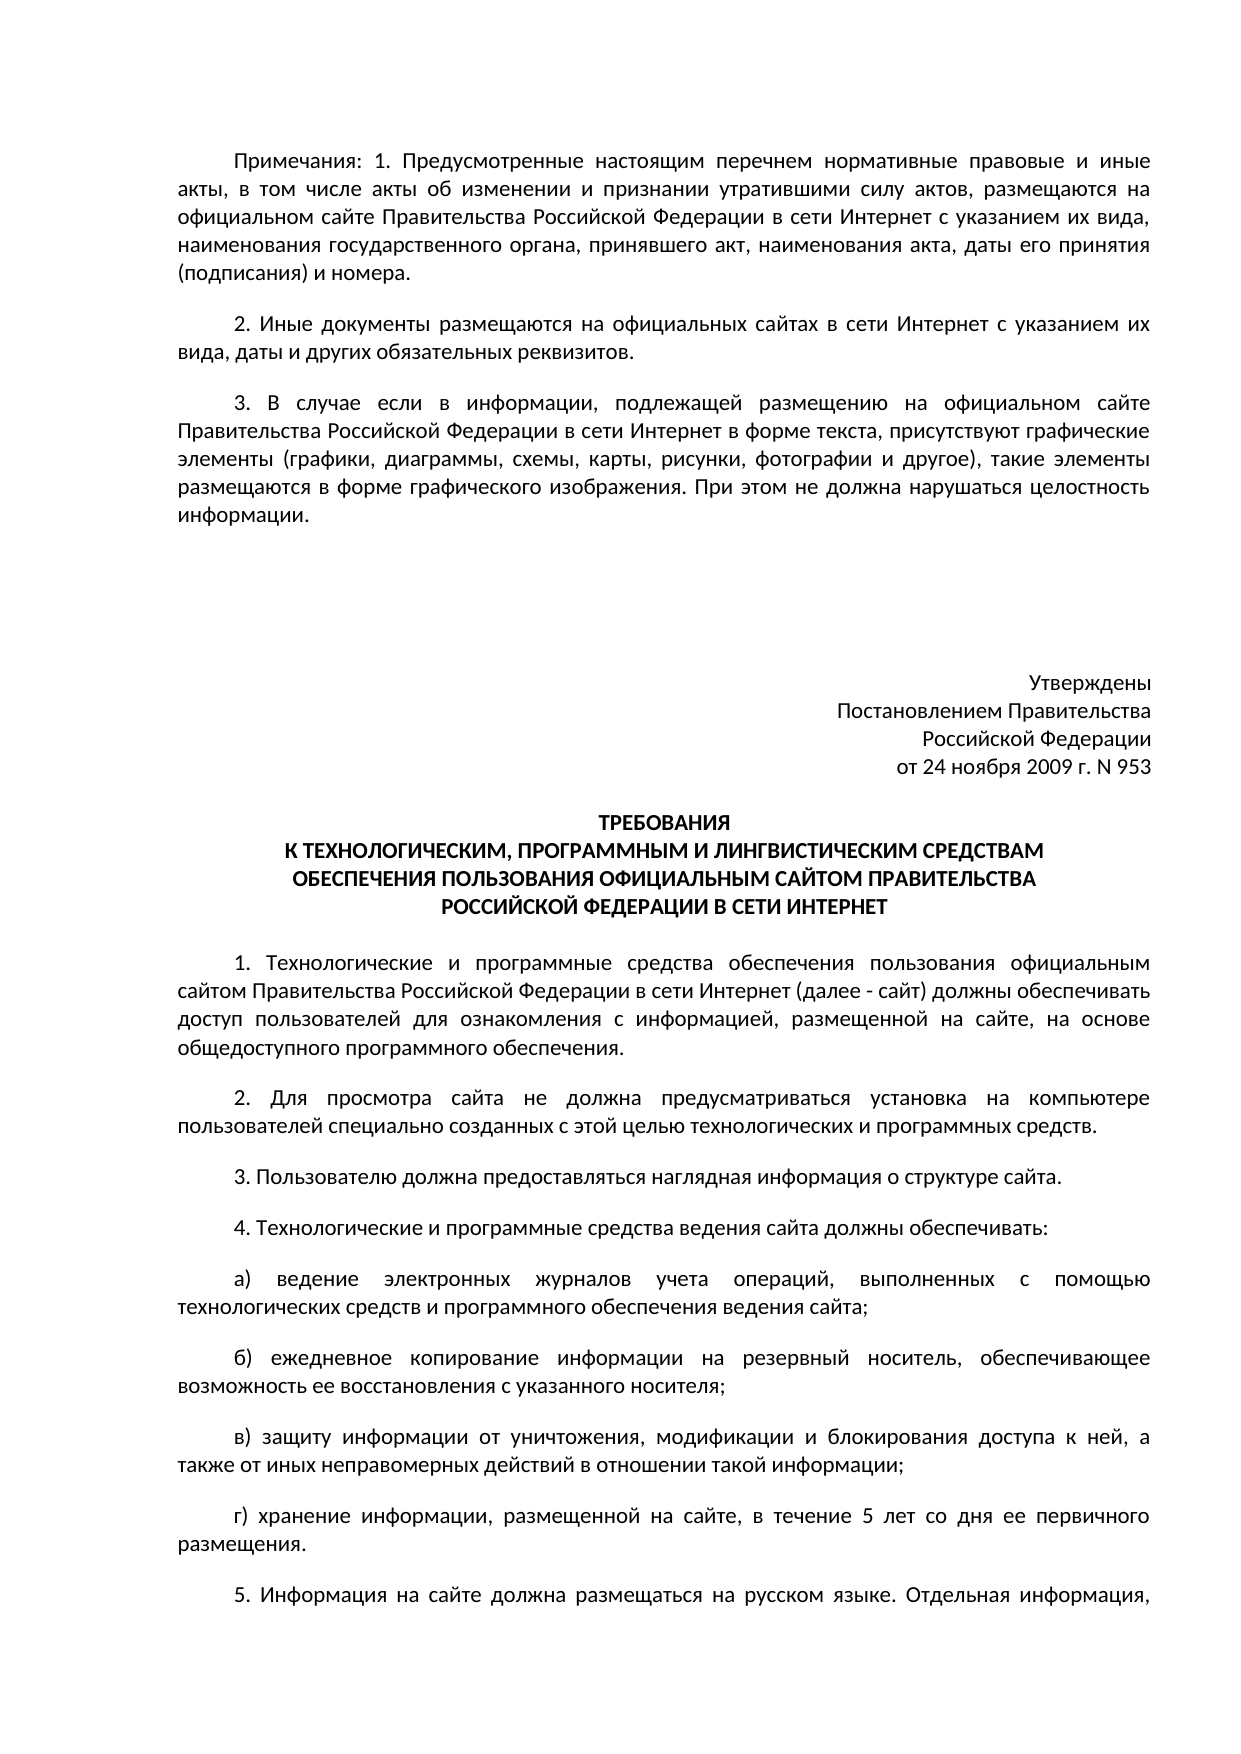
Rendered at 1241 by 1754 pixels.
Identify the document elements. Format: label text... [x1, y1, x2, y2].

text от 24 ноября 2009 г. N 953 [177, 752, 1152, 780]
title РОССИЙСКОЙ ФЕДЕРАЦИИ В СЕТИ ИНТЕРНЕТ [177, 892, 1152, 921]
text Постановлением Правительства [177, 696, 1152, 724]
text б) ежедневное копирование информации на резервный носитель, обеспечивающее возможность ее восстановления с указанного носителя; [177, 1343, 1152, 1399]
title ТРЕБОВАНИЯ [177, 808, 1152, 836]
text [177, 1580, 1152, 1608]
text Российской Федерации [177, 724, 1152, 752]
text 1. Технологические и программные средства обеспечения пользования официальным сайтом Правительства Российской Федерации в сети Интернет (далее - сайт) должны обеспечивать доступ пользователей для ознакомления с информацией, размещенной на сайте, на основе общедоступного программного обеспечения. [177, 948, 1152, 1061]
text г) хранение информации, размещенной на сайте, в течение 5 лет со дня ее первичного размещения. [177, 1501, 1152, 1557]
text 4. Технологические и программные средства ведения сайта должны обеспечивать: [177, 1213, 1152, 1241]
title ОБЕСПЕЧЕНИЯ ПОЛЬЗОВАНИЯ ОФИЦИАЛЬНЫМ САЙТОМ ПРАВИТЕЛЬСТВА [177, 864, 1152, 892]
text Примечания: 1. Предусмотренные настоящим перечнем нормативные правовые и иные акты, в том числе акты об изменении и признании утратившими силу актов, размещаются на официальном сайте Правительства Российской Федерации в сети Интернет с указанием их вида, наименования государственного органа, принявшего акт, наименования акта, даты его принятия (подписания) и номера. [177, 146, 1152, 286]
title К ТЕХНОЛОГИЧЕСКИМ, ПРОГРАММНЫМ И ЛИНГВИСТИЧЕСКИМ СРЕДСТВАМ [177, 836, 1152, 864]
text в) защиту информации от уничтожения, модификации и блокирования доступа к ней, а также от иных неправомерных действий в отношении такой информации; [177, 1422, 1152, 1478]
text 3. В случае если в информации, подлежащей размещению на официальном сайте Правительства Российской Федерации в сети Интернет в форме текста, присутствуют графические элементы (графики, диаграммы, схемы, карты, рисунки, фотографии и другое), такие элементы размещаются в форме графического изображения. При этом не должна нарушаться целостность информации. [177, 388, 1152, 528]
text 2. Иные документы размещаются на официальных сайтах в сети Интернет с указанием их вида, даты и других обязательных реквизитов. [177, 309, 1152, 365]
text Утверждены [177, 668, 1152, 696]
text 3. Пользователю должна предоставляться наглядная информация о структуре сайта. [177, 1162, 1152, 1191]
text а) ведение электронных журналов учета операций, выполненных с помощью технологических средств и программного обеспечения ведения сайта; [177, 1264, 1152, 1320]
text 2. Для просмотра сайта не должна предусматриваться установка на компьютере пользователей специально созданных с этой целью технологических и программных средств. [177, 1083, 1152, 1139]
